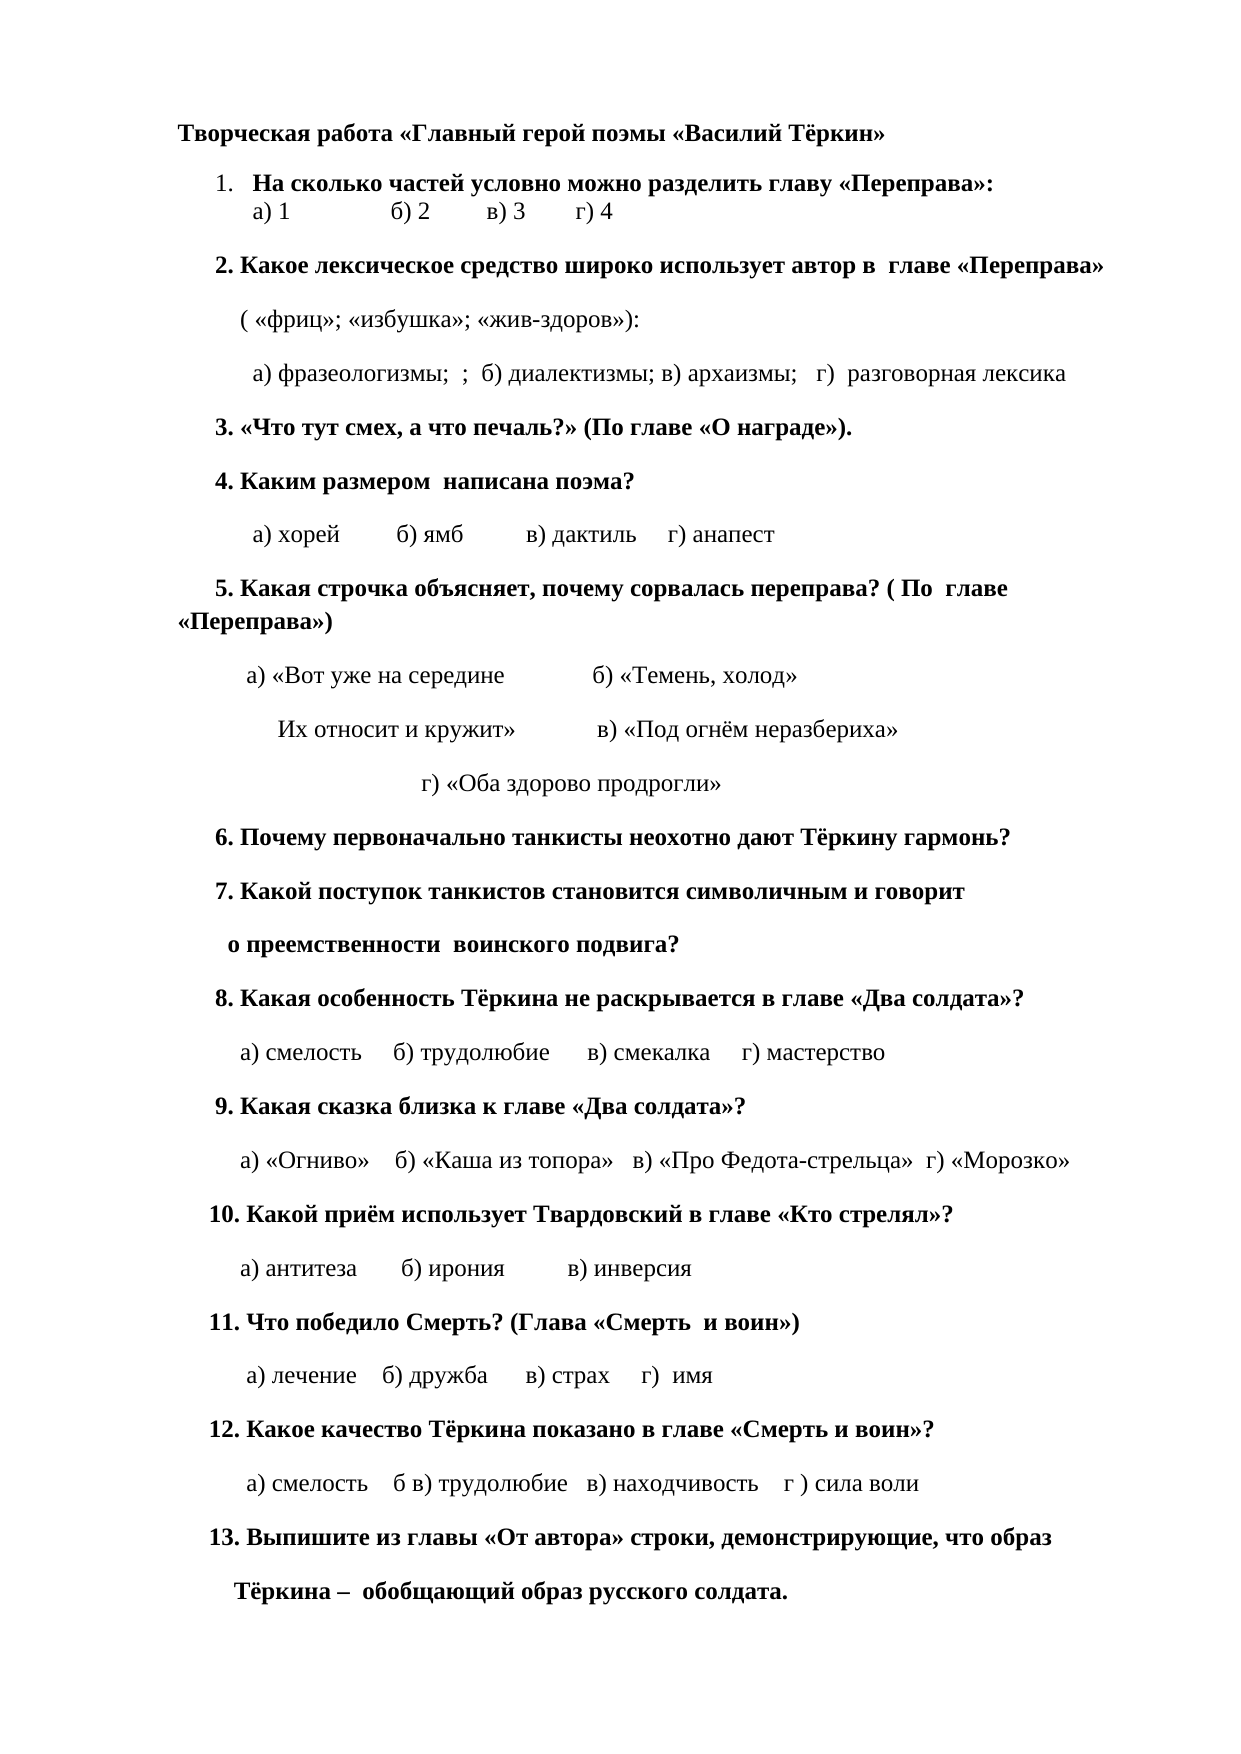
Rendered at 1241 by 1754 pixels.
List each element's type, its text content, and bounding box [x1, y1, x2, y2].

text Их относит и кружит» в) «Под огнём неразбериха» [177, 714, 1152, 743]
text 11. Что победило Смерть? (Глава «Смерть и воин») [177, 1307, 1152, 1335]
text 13. Выпишите из главы «От автора» строки, демонстрирующие, что образ [177, 1522, 1152, 1551]
text а) 1 б) 2 в) 3 г) 4 [252, 196, 1152, 225]
text а) «Огниво» б) «Каша из топора» в) «Про Федота-стрельца» г) «Морозко» [177, 1145, 1152, 1174]
text а) смелость б в) трудолюбие в) находчивость г ) сила воли [177, 1468, 1152, 1497]
text 7. Какой поступок танкистов становится символичным и говорит [177, 876, 1152, 904]
text г) «Оба здорово продрогли» [177, 768, 1152, 797]
text 12. Какое качество Тёркина показано в главе «Смерть и воин»? [177, 1414, 1152, 1443]
text 10. Какой приём использует Твардовский в главе «Кто стрелял»? [177, 1199, 1152, 1228]
text ( «фриц»; «избушка»; «жив-здоров»): [177, 304, 1152, 333]
text 6. Почему первоначально танкисты неохотно дают Тёркину гармонь? [177, 822, 1152, 851]
text 5. Какая строчка объясняет, почему сорвалась переправа? ( По главе «Переправа») [177, 573, 1152, 635]
text а) «Вот уже на середине б) «Темень, холод» [177, 660, 1152, 689]
text Тёркина – обобщающий образ русского солдата. [177, 1576, 1152, 1604]
text Творческая работа «Главный герой поэмы «Василий Тёркин» [177, 118, 1152, 147]
text 3. «Что тут смех, а что печаль?» (По главе «О награде»). [177, 412, 1152, 441]
text а) лечение б) дружба в) страх г) имя [177, 1360, 1152, 1389]
text а) смелость б) трудолюбие в) смекалка г) мастерство [177, 1037, 1152, 1066]
text а) хорей б) ямб в) дактиль г) анапест [177, 519, 1152, 548]
text 4. Каким размером написана поэма? [177, 466, 1152, 494]
text а) фразеологизмы; ; б) диалектизмы; в) архаизмы; г) разговорная лексика [177, 358, 1152, 387]
text 2. Какое лексическое средство широко использует автор в главе «Переправа» [177, 250, 1152, 279]
text 9. Какая сказка близка к главе «Два солдата»? [177, 1091, 1152, 1120]
list На сколько частей условно можно разделить главу «Переправа»: [215, 168, 1152, 196]
text а) антитеза б) ирония в) инверсия [177, 1253, 1152, 1281]
text 8. Какая особенность Тёркина не раскрывается в главе «Два солдата»? [177, 983, 1152, 1012]
text о преемственности воинского подвига? [177, 929, 1152, 958]
